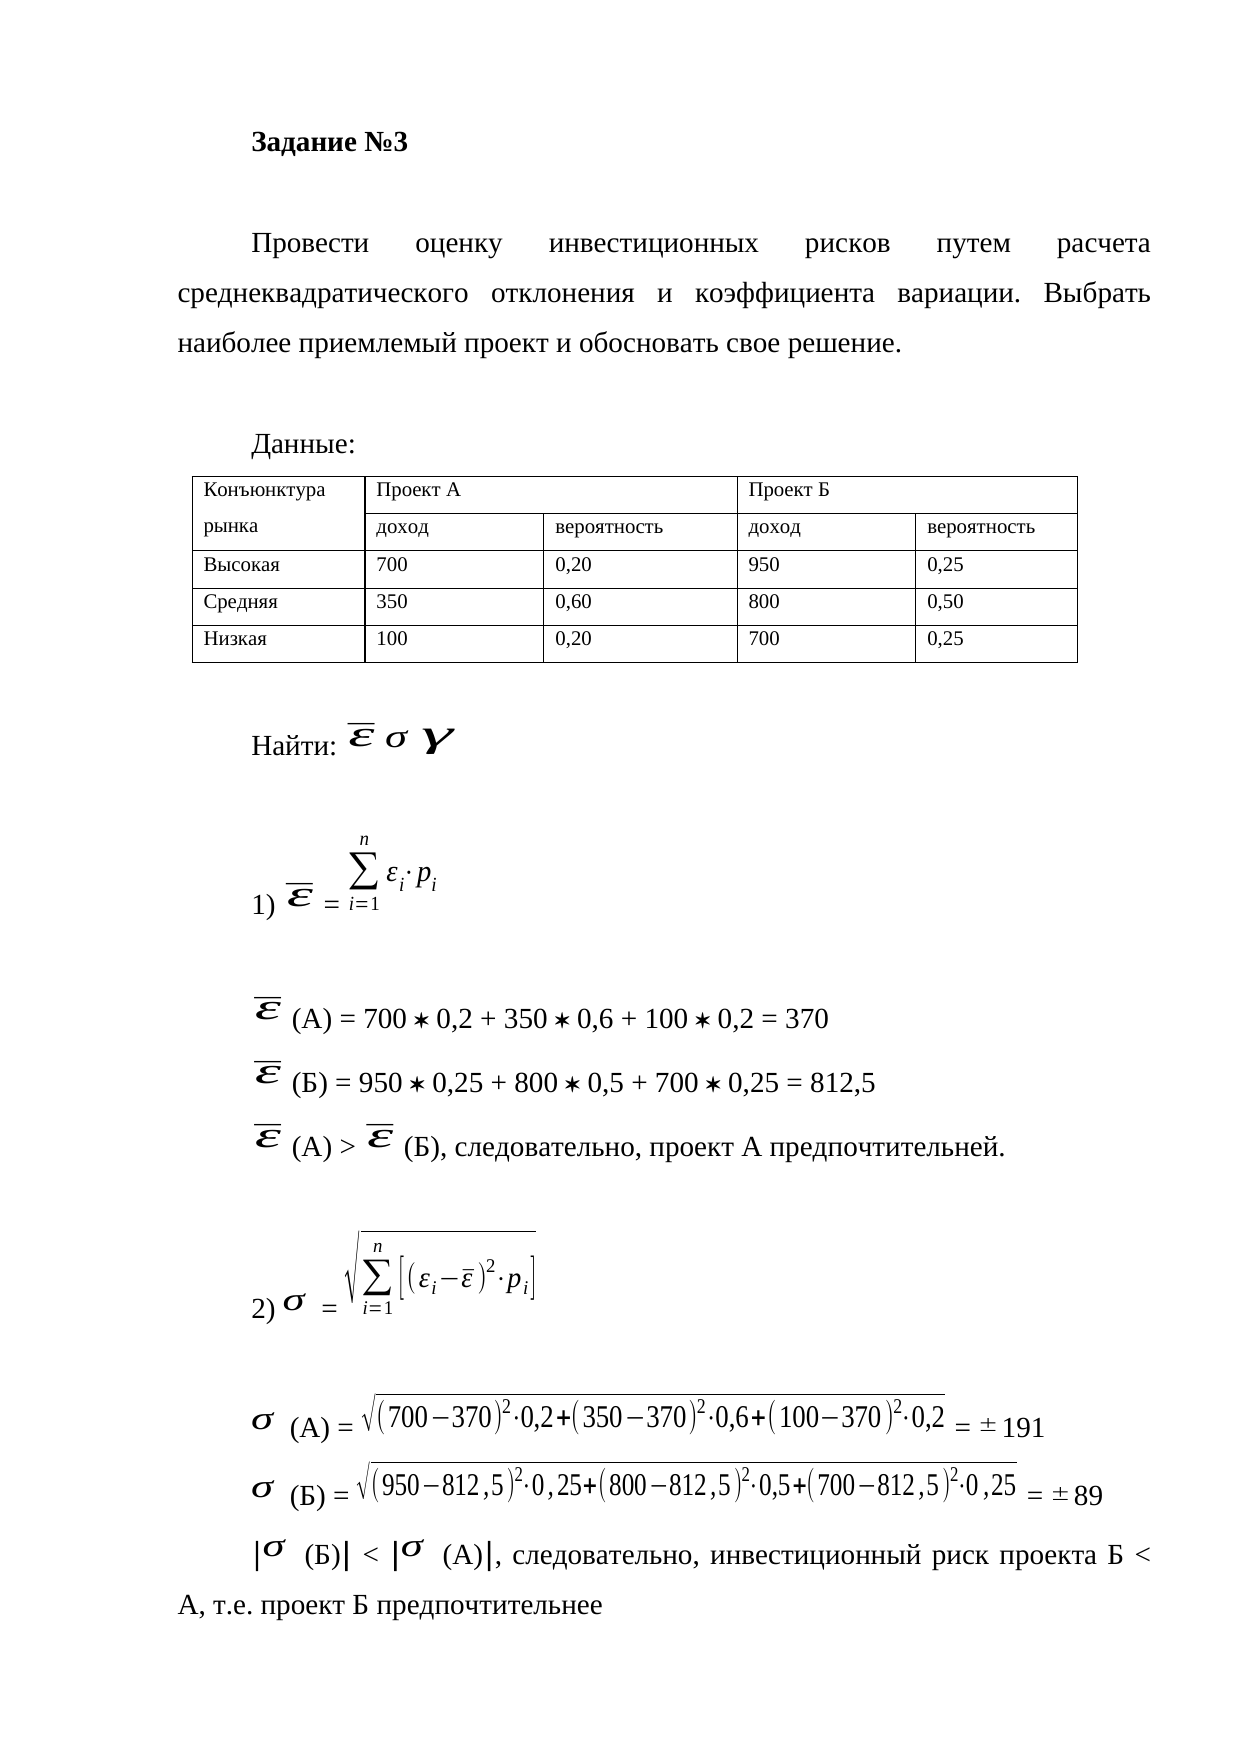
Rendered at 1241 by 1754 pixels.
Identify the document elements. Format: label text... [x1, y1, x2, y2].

text Данные: [177, 426, 1152, 459]
table_cell 350 [366, 589, 543, 624]
text (А) = 700 0,2 + 350 0,6 + 100 0,2 = 370 [177, 988, 1152, 1035]
table_cell доход [738, 514, 915, 550]
table_header Проект А [366, 477, 737, 513]
text Провести оценку инвестиционных рисков путем расчета среднеквадратического отклонения и коэффициента вариации. Выбрать наиболее приемлемый проект и обосновать свое решение. [177, 225, 1152, 359]
table_cell 100 [366, 626, 543, 662]
table_header Конъюнктура рынка [193, 477, 364, 550]
table_cell доход [366, 514, 543, 550]
table_cell 0,50 [916, 589, 1077, 624]
text (А) = = 191 [177, 1392, 1152, 1443]
text (А) > (Б), следовательно, проект А предпочтительней. [177, 1115, 1152, 1162]
table_cell 0,60 [544, 589, 737, 624]
table_cell 950 [738, 551, 915, 587]
text Задание №3 [177, 124, 1152, 158]
text 2) = [177, 1229, 1152, 1324]
table_cell 0,25 [916, 551, 1077, 587]
text (Б) = 950 0,25 + 800 0,5 + 700 0,25 = 812,5 [177, 1052, 1152, 1098]
text (Б) < (А), следовательно, инвестиционный риск проекта Б < А, т.е. проект Б предпочтительнее [177, 1528, 1152, 1621]
table_cell вероятность [544, 514, 737, 550]
text (Б) = = 89 [177, 1460, 1152, 1512]
table_cell 0,20 [544, 626, 737, 662]
table_cell 700 [738, 626, 915, 662]
table_cell 0,20 [544, 551, 737, 587]
table_cell Низкая [193, 626, 364, 662]
table_cell 0,25 [916, 626, 1077, 662]
table_cell Средняя [193, 589, 364, 624]
table_cell вероятность [916, 514, 1077, 550]
table_header Проект Б [738, 477, 1077, 513]
text 1) = [177, 828, 1152, 921]
table_cell 800 [738, 589, 915, 624]
text Найти: [177, 713, 1152, 761]
table_cell Высокая [193, 551, 364, 587]
table_cell 700 [366, 551, 543, 587]
